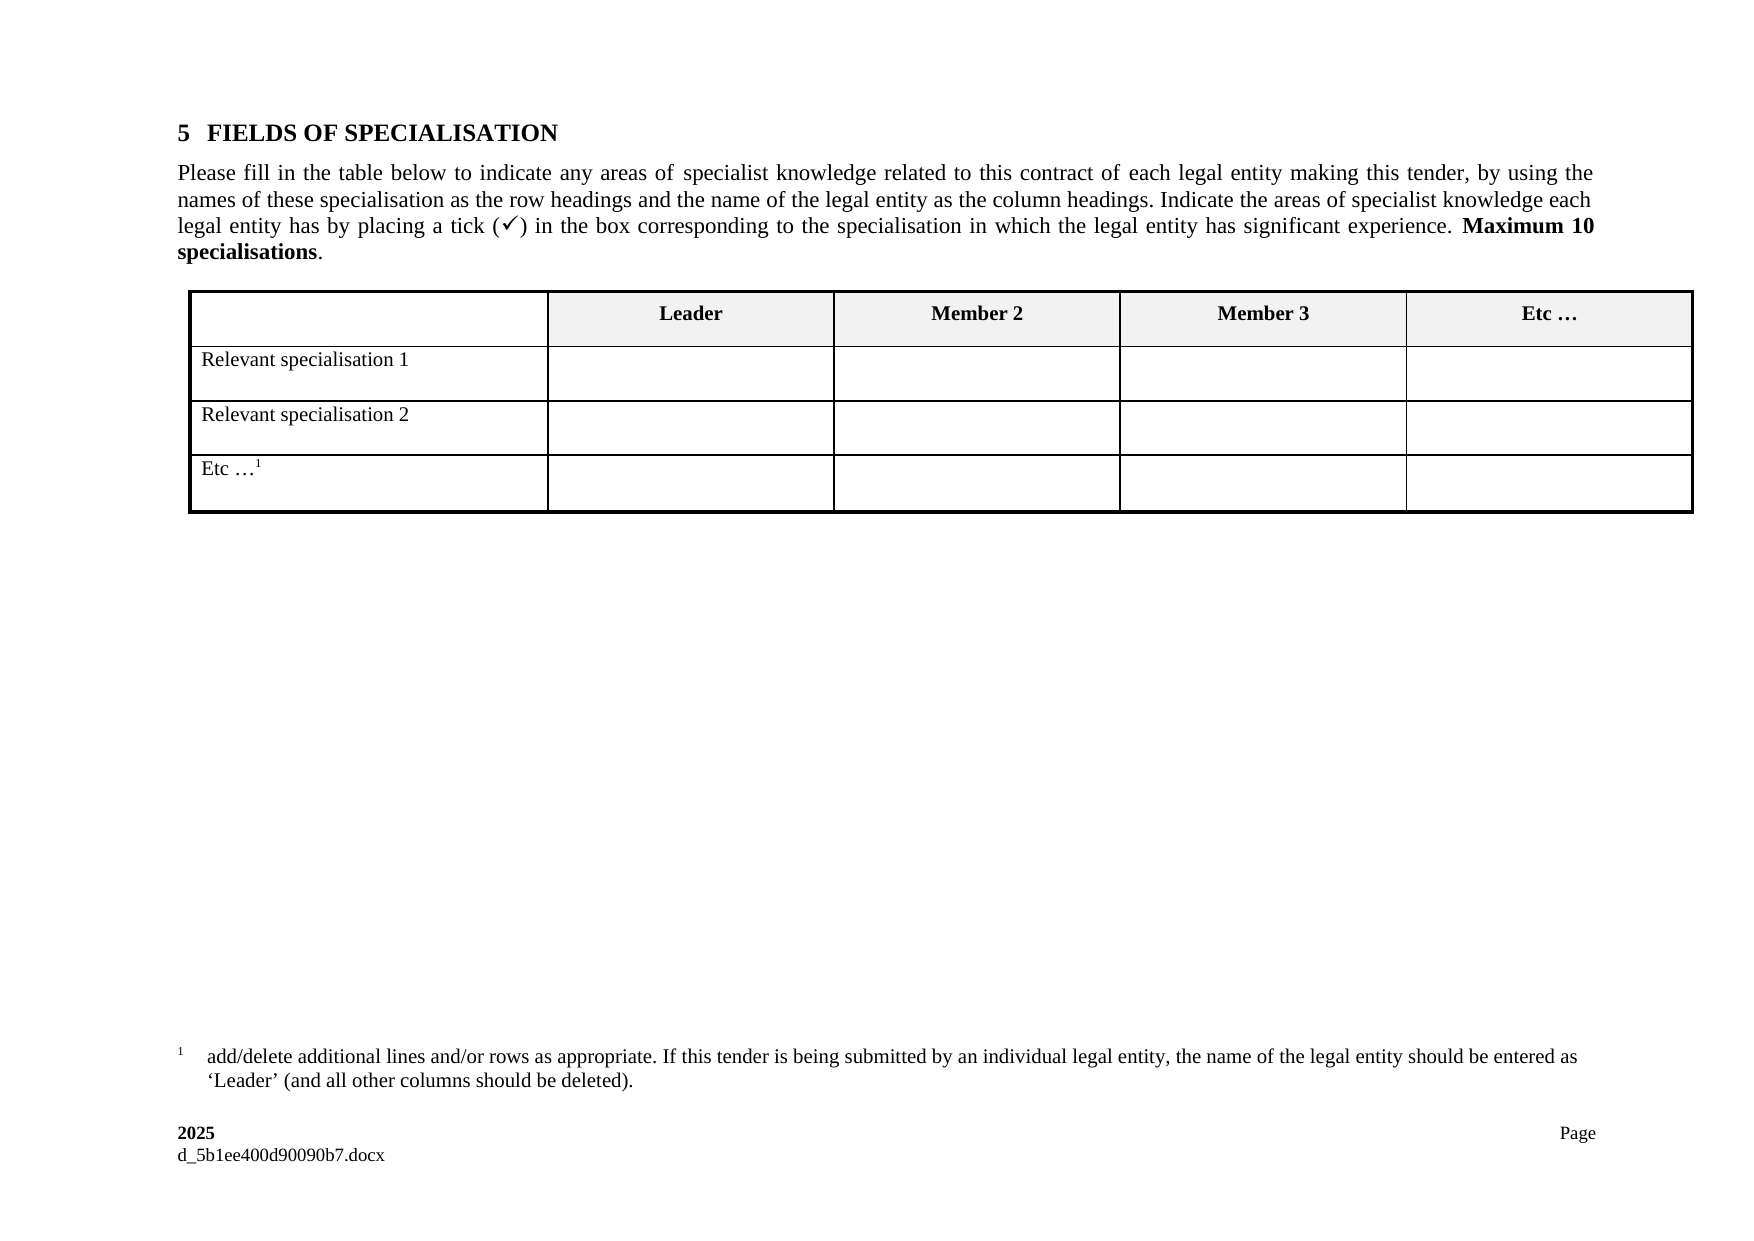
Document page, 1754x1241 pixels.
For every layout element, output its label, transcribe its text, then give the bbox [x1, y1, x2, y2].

table_cell Etc … [192, 456, 547, 510]
table_cell [549, 456, 833, 510]
table_header Member 2 [835, 293, 1119, 346]
table_cell [549, 402, 833, 454]
text 5 FIELDS OF SPECIALISATION [177, 118, 1594, 147]
table_header Etc … [1407, 293, 1691, 346]
table_cell [835, 347, 1119, 400]
table_header Leader [549, 293, 833, 346]
table_cell [1407, 402, 1691, 454]
table_cell [1407, 456, 1691, 510]
table_cell [549, 347, 833, 400]
table_cell [835, 456, 1119, 510]
table_cell [1121, 347, 1406, 400]
table_cell [1121, 402, 1406, 454]
table_cell Relevant specialisation 2 [192, 402, 547, 454]
table_cell Relevant specialisation 1 [192, 347, 547, 400]
table_header [192, 293, 547, 346]
table_cell [1121, 456, 1406, 510]
table_header Member 3 [1121, 293, 1406, 346]
text Please fill in the table below to indicate any areas of specialist knowledge related to this contract of each legal entity making this tender, by using the names of these specialisation as the row headings and the name of the legal entity as the column headings. Indicate the areas of specialist knowledge each legal entity has by placing a tick () in the box corresponding to the specialisation in which the legal entity has significant experience. Maximum 10 specialisations. [177, 159, 1594, 265]
table_cell [835, 402, 1119, 454]
table_cell [1407, 347, 1691, 400]
